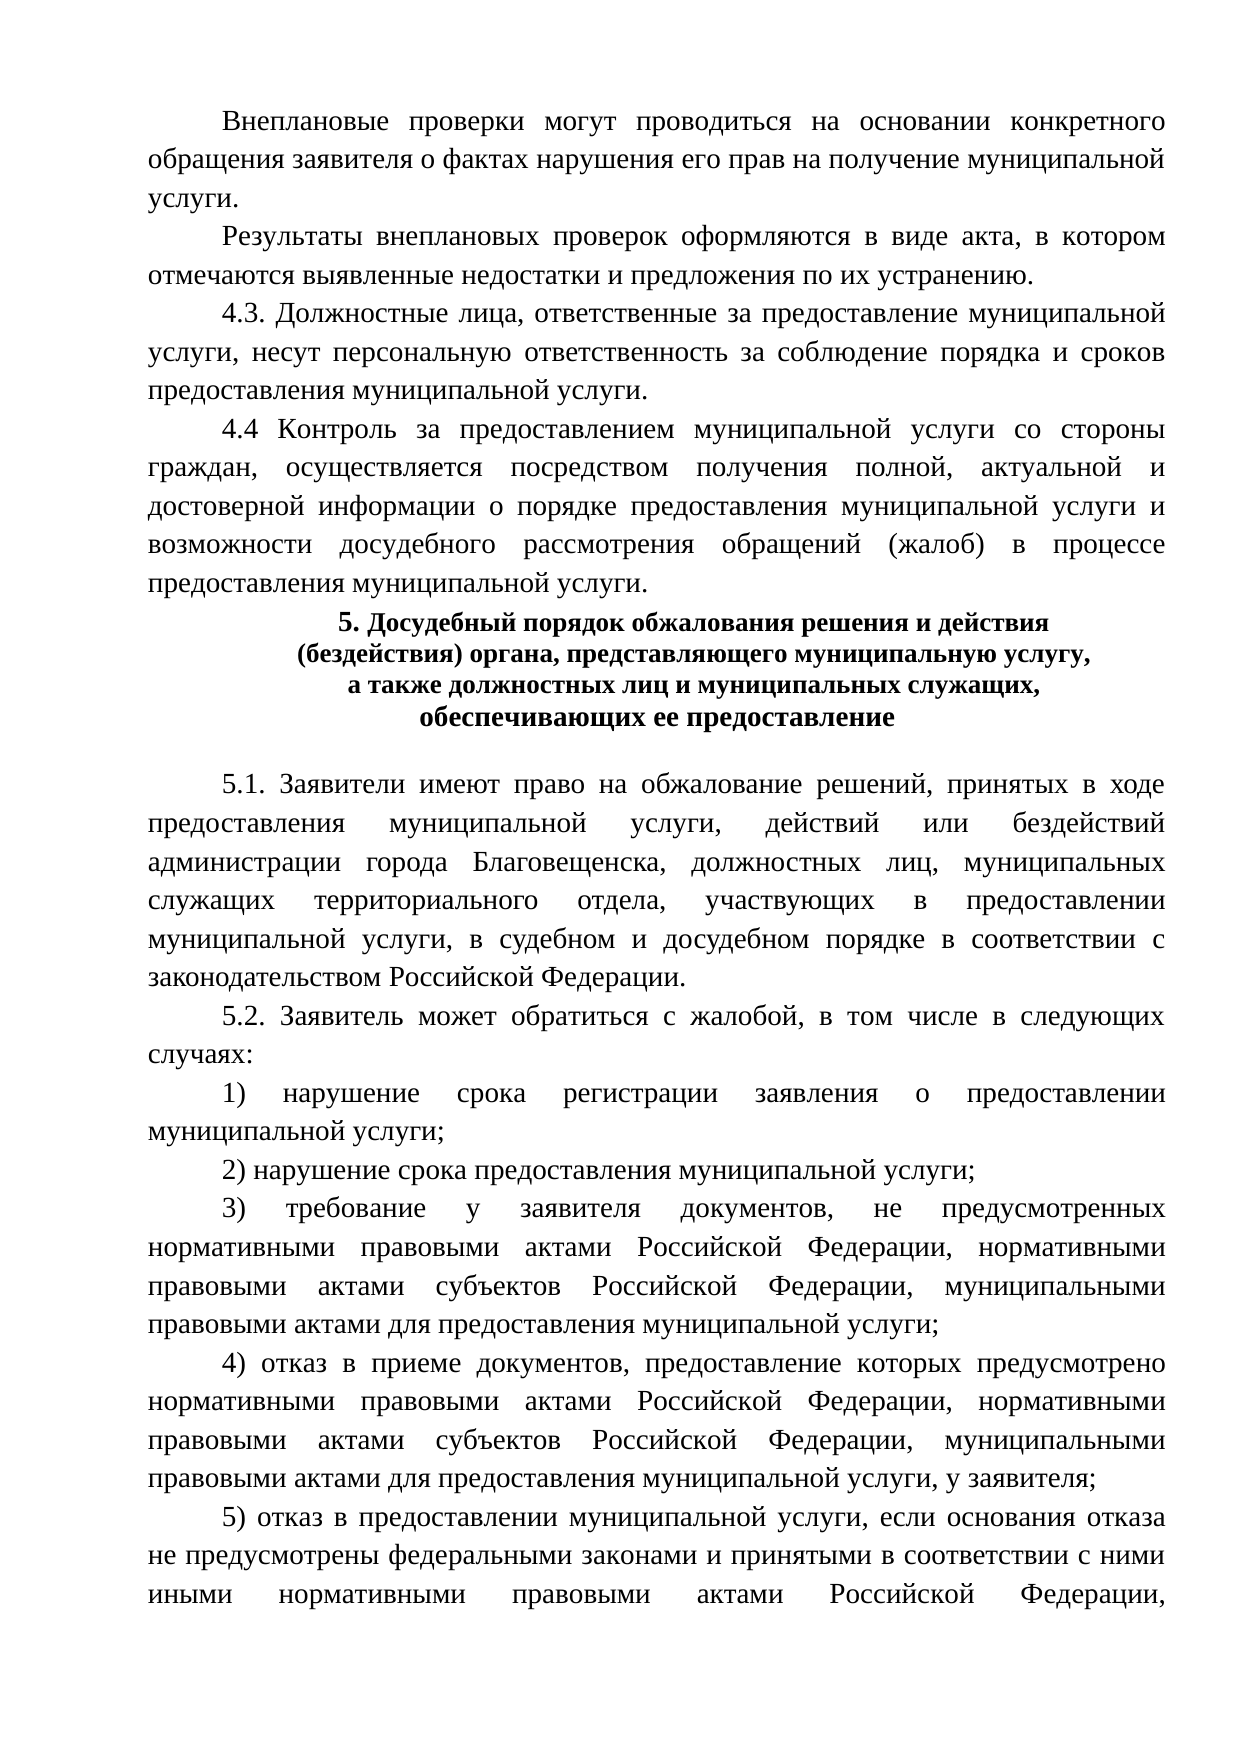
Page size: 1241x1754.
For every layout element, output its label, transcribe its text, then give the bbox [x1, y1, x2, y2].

text 1) нарушение срока регистрации заявления о предоставлении муниципальной услуги; [148, 1075, 1166, 1147]
text 3) требование у заявителя документов, не предусмотренных нормативными правовыми актами Российской Федерации, нормативными правовыми актами субъектов Российской Федерации, муниципальными правовыми актами для предоставления муниципальной услуги; [148, 1191, 1166, 1340]
text 5. Досудебный порядок обжалования решения и действия [148, 604, 1166, 637]
text 5.1. Заявители имеют право на обжалование решений, принятых в ходе предоставления муниципальной услуги, действий или бездействий администрации города Благовещенска, должностных лиц, муниципальных служащих территориального отдела, участвующих в предоставлении муниципальной услуги, в судебном и досудебном порядке в соответствии с законодательством Российской Федерации. [148, 767, 1166, 993]
text 4.3. Должностные лица, ответственные за предоставление муниципальной услуги, несут персональную ответственность за соблюдение порядка и сроков предоставления муниципальной услуги. [148, 295, 1166, 406]
text а также должностных лиц и муниципальных служащих, [148, 668, 1166, 699]
text 2) нарушение срока предоставления муниципальной услуги; [148, 1152, 1166, 1186]
text 4.4 Контроль за предоставлением муниципальной услуги со стороны граждан, осуществляется посредством получения полной, актуальной и достоверной информации о порядке предоставления муниципальной услуги и возможности досудебного рассмотрения обращений (жалоб) в процессе предоставления муниципальной услуги. [148, 411, 1166, 599]
text 4) отказ в приеме документов, предоставление которых предусмотрено нормативными правовыми актами Российской Федерации, нормативными правовыми актами субъектов Российской Федерации, муниципальными правовыми актами для предоставления муниципальной услуги, у заявителя; [148, 1345, 1166, 1494]
text (бездействия) органа, представляющего муниципальную услугу, [148, 637, 1166, 668]
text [148, 1499, 1166, 1609]
text 5.2. Заявитель может обратиться с жалобой, в том числе в следующих случаях: [148, 998, 1166, 1070]
text Результаты внеплановых проверок оформляются в виде акта, в котором отмечаются выявленные недостатки и предложения по их устранению. [148, 218, 1166, 290]
text обеспечивающих ее предоставление [148, 699, 1166, 733]
text Внеплановые проверки могут проводиться на основании конкретного обращения заявителя о фактах нарушения его прав на получение муниципальной услуги. [148, 103, 1166, 213]
